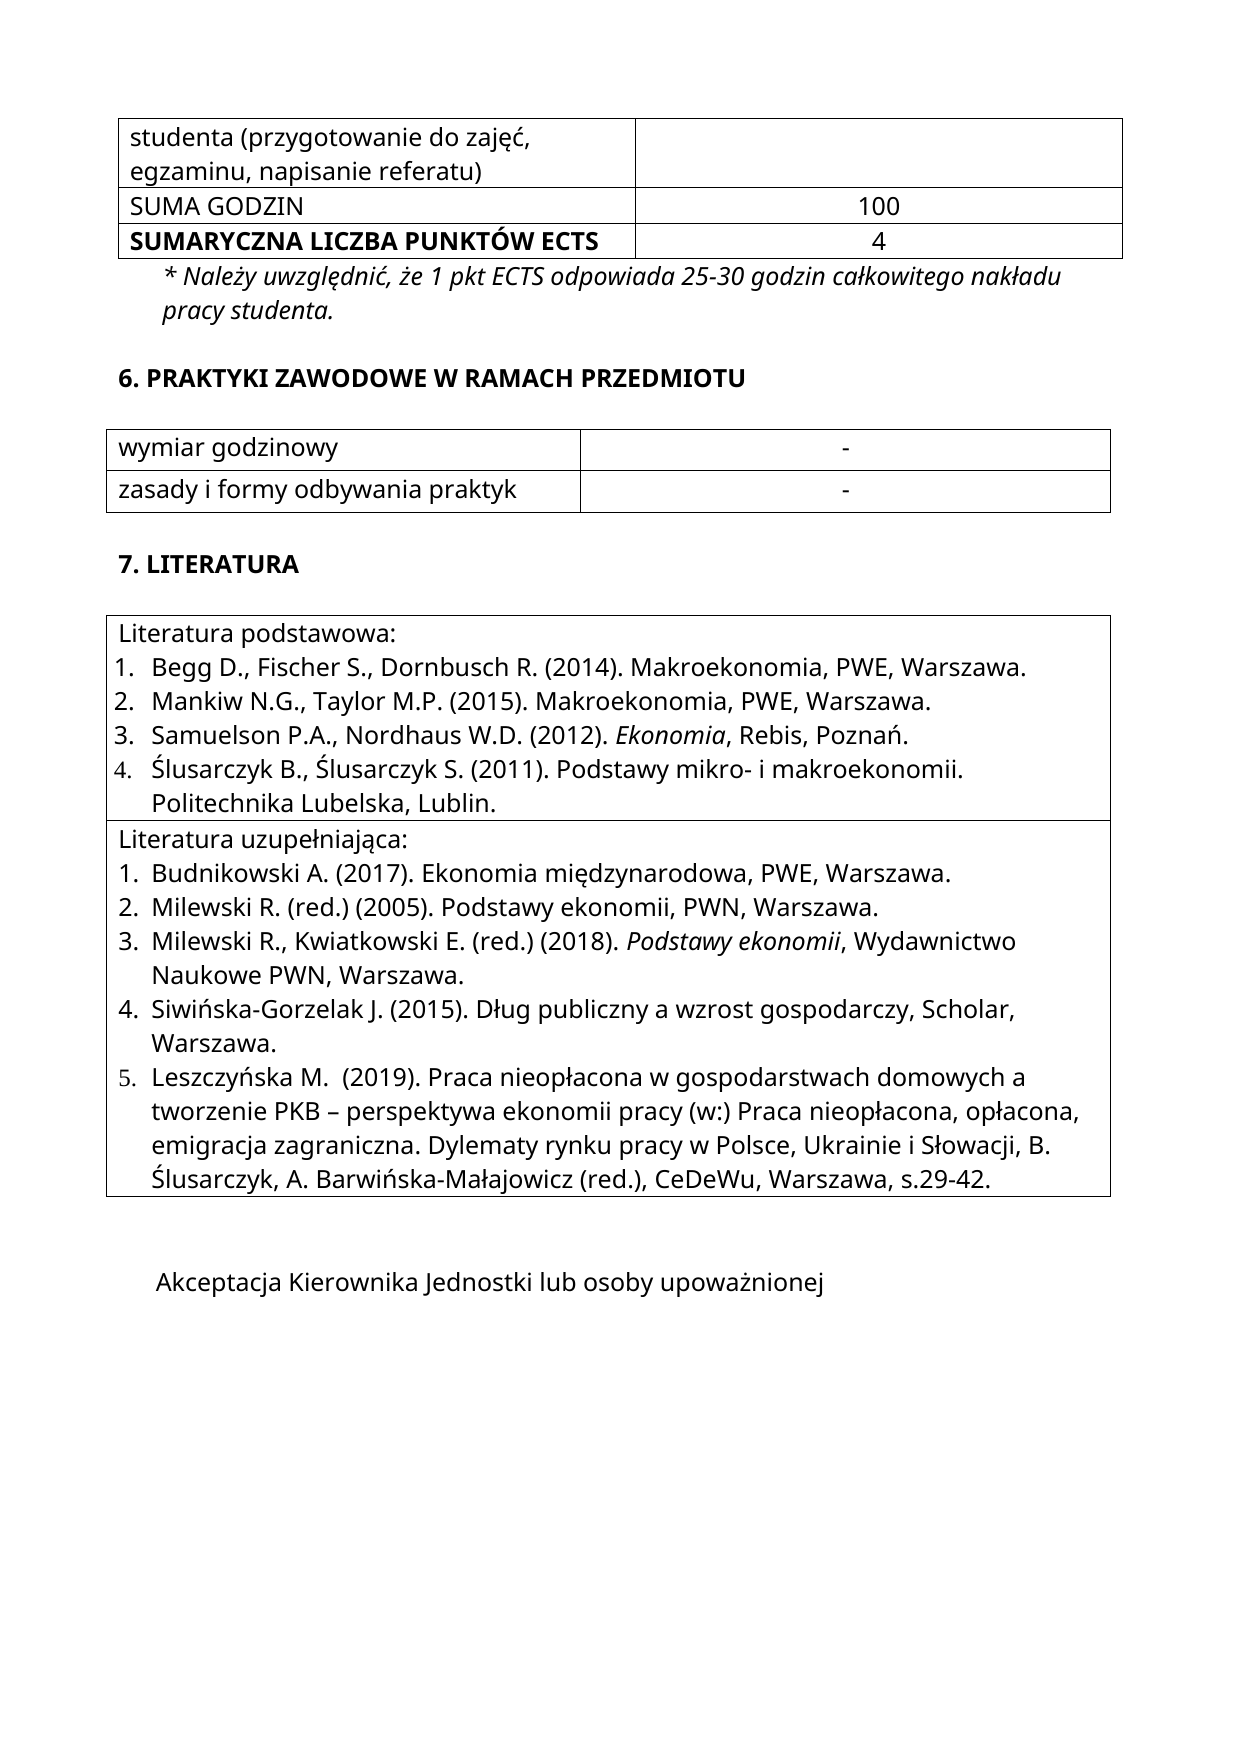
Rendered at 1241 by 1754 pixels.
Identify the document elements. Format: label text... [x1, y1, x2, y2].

text 7. LITERATURA [118, 547, 1122, 581]
table_header - [581, 430, 1110, 470]
table_cell Literatura uzupełniająca: Budnikowski A. (2017). Ekonomia międzynarodowa, PWE, Warszawa. Milewski R. (red.) (2005). Podstawy ekonomii, PWN, Warszawa. Milewski R., Kwiatkowski E. (red.) (2018). Podstawy ekonomii, Wydawnictwo Naukowe PWN, Warszawa. Siwińska-Gorzelak J. (2015). Dług publiczny a wzrost gospodarczy, Scholar, Warszawa. Leszczyńska M. (2019). Praca nieopłacona w gospodarstwach domowych a tworzenie PKB – perspektywa ekonomii pracy (w:) Praca nieopłacona, opłacona, emigracja zagraniczna. Dylematy rynku pracy w Polsce, Ukrainie i Słowacji, B. Ślusarczyk, A. Barwińska-Małajowicz (red.), CeDeWu, Warszawa, s.29-42. [107, 821, 1110, 1196]
table_cell - [581, 471, 1110, 512]
table_cell zasady i formy odbywania praktyk [107, 471, 580, 512]
table_cell 100 [636, 188, 1122, 222]
table_cell 4 [636, 224, 1122, 257]
table_header Literatura podstawowa: Begg D., Fischer S., Dornbusch R. (2014). Makroekonomia, PWE, Warszawa. Mankiw N.G., Taylor M.P. (2015). Makroekonomia, PWE, Warszawa. Samuelson P.A., Nordhaus W.D. (2012). Ekonomia, Rebis, Poznań. Ślusarczyk B., Ślusarczyk S. (2011). Podstawy mikro- i makroekonomii. Politechnika Lubelska, Lublin. [107, 616, 1110, 820]
text * Należy uwzględnić, że 1 pkt ECTS odpowiada 25-30 godzin całkowitego nakładu pracy studenta. [162, 259, 1122, 327]
table_cell SUMARYCZNA LICZBA PUNKTÓW ECTS [119, 224, 635, 257]
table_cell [119, 119, 635, 187]
text Akceptacja Kierownika Jednostki lub osoby upoważnionej [156, 1265, 1122, 1299]
table_header wymiar godzinowy [107, 430, 580, 470]
table_cell SUMA GODZIN [119, 188, 635, 222]
text 6. PRAKTYKI ZAWODOWE W RAMACH PRZEDMIOTU [118, 361, 1122, 395]
table_cell 47 [636, 119, 1122, 187]
